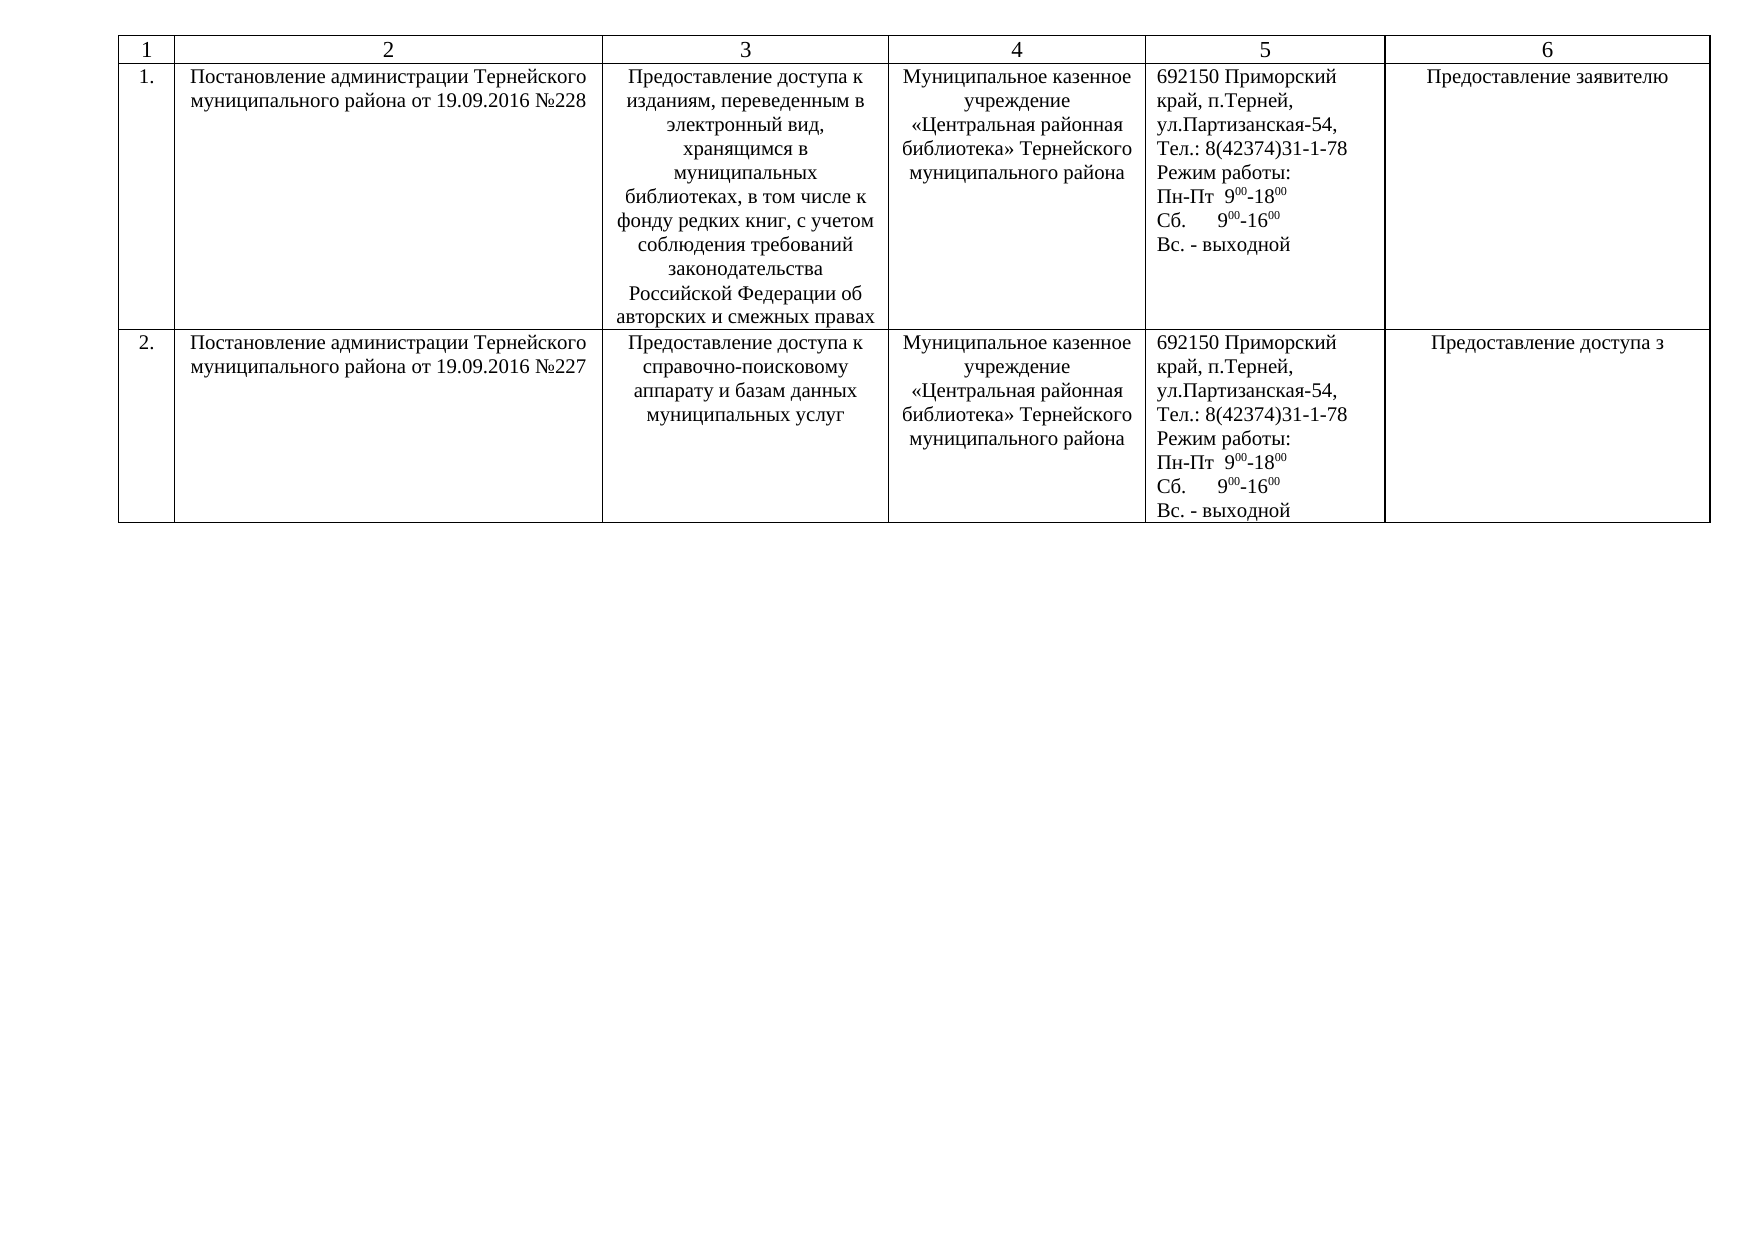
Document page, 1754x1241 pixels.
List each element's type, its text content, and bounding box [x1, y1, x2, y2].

table_cell Предоставление доступа з [1386, 330, 1709, 522]
table_cell 3 [603, 36, 888, 63]
table_cell Муниципальное казенное учреждение «Центральная районная библиотека» Тернейского муниципального района [889, 64, 1145, 328]
table_cell 692150 Приморский край, п.Терней, ул.Партизанская-54, Тел.: 8(42374)31-1-78 Режим работы: Пн-Пт 900-1800 Сб. 900-1600 Вс. - выходной [1146, 330, 1384, 522]
table_cell Постановление администрации Тернейского муниципального района от 19.09.2016 №227 [175, 330, 602, 522]
table_cell 4 [889, 36, 1145, 63]
table_cell 1 [119, 36, 174, 63]
table_cell 6 [1386, 36, 1709, 63]
table_cell Предоставление доступа к справочно-поисковому аппарату и базам данных муниципальных услуг [603, 330, 888, 522]
table_cell 1. [119, 64, 174, 328]
table_cell Муниципальное казенное учреждение «Центральная районная библиотека» Тернейского муниципального района [889, 330, 1145, 522]
table_cell Предоставление заявителю [1386, 64, 1709, 328]
table_cell 2. [119, 330, 174, 522]
table_cell Предоставление доступа к изданиям, переведенным в электронный вид, хранящимся в муниципальных библиотеках, в том числе к фонду редких книг, с учетом соблюдения требований законодательства Российской Федерации об авторских и смежных правах [603, 64, 888, 328]
table_cell 692150 Приморский край, п.Терней, ул.Партизанская-54, Тел.: 8(42374)31-1-78 Режим работы: Пн-Пт 900-1800 Сб. 900-1600 Вс. - выходной [1146, 64, 1384, 328]
table_cell 2 [175, 36, 602, 63]
table_cell Постановление администрации Тернейского муниципального района от 19.09.2016 №228 [175, 64, 602, 328]
table_cell 5 [1146, 36, 1384, 63]
